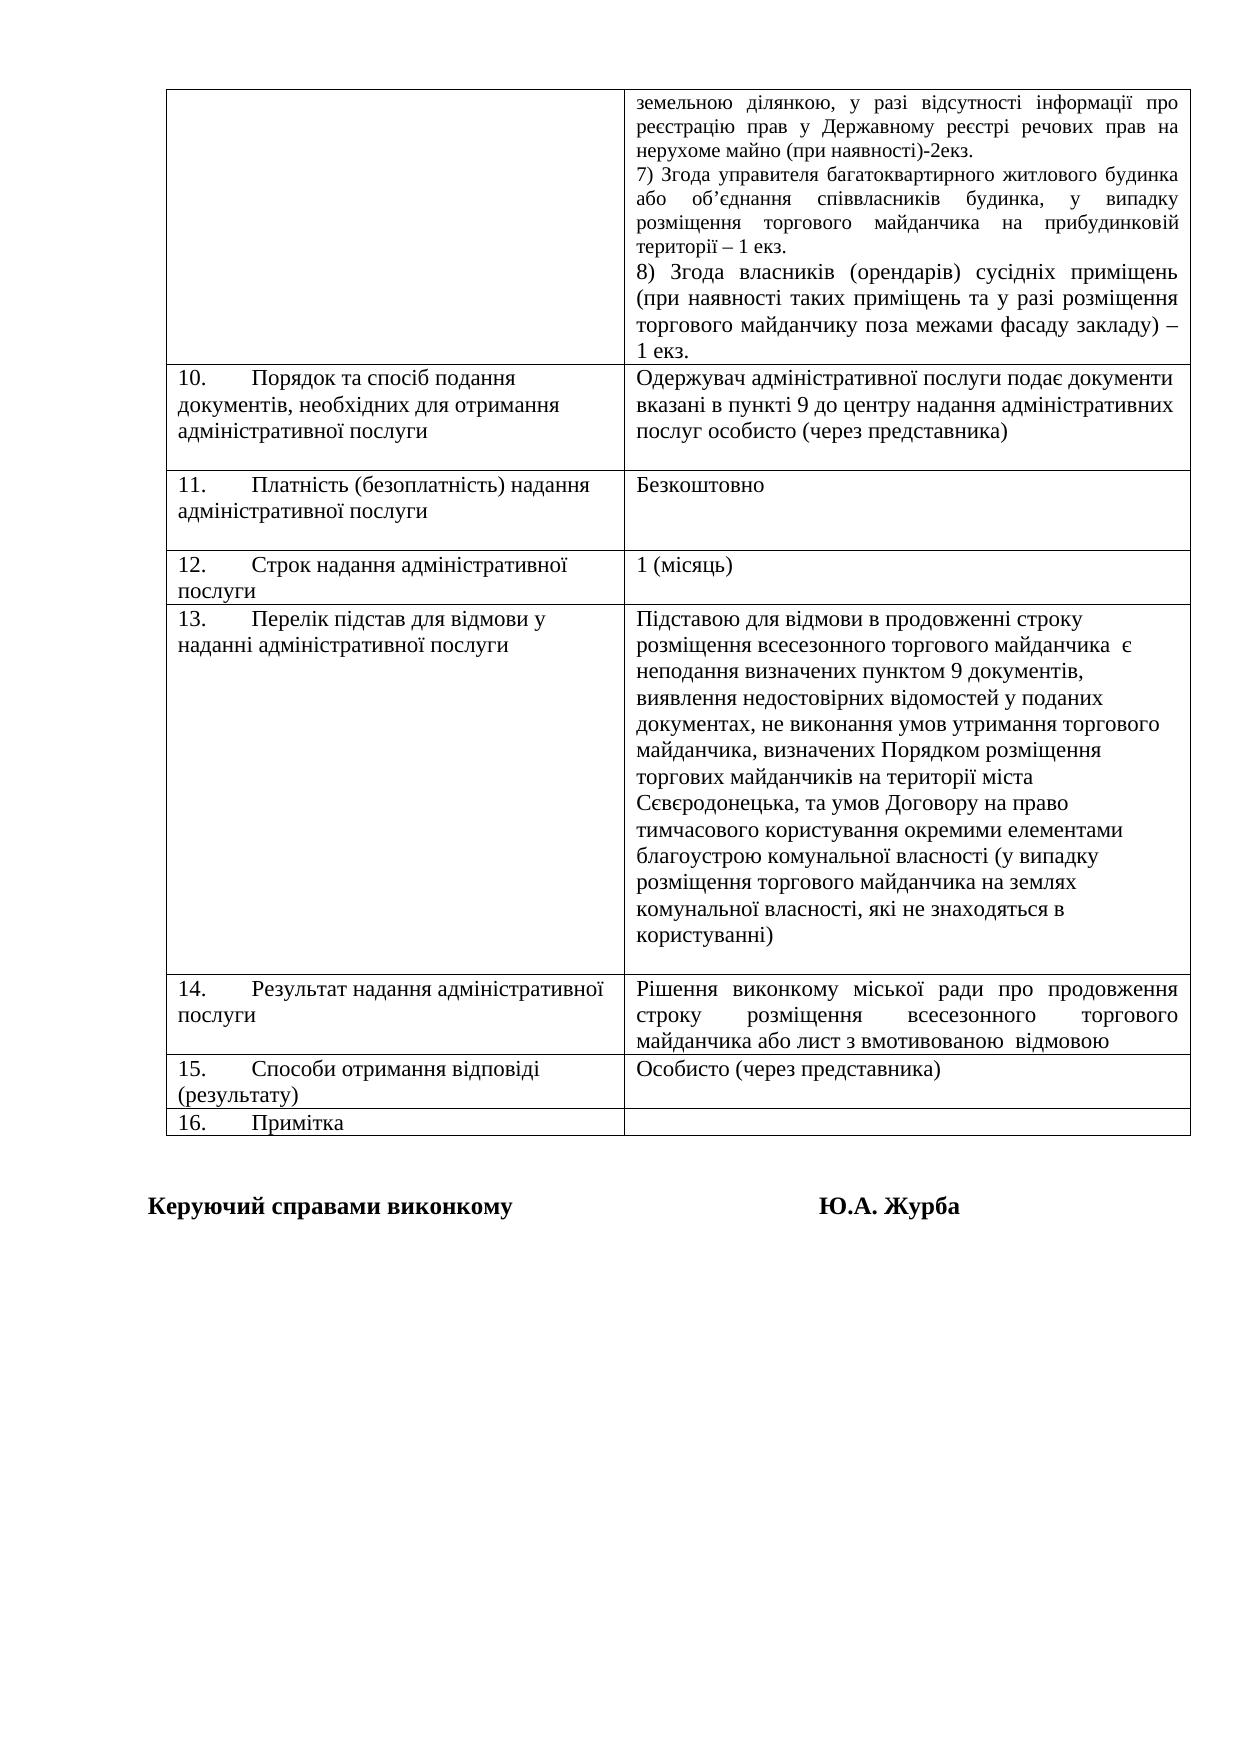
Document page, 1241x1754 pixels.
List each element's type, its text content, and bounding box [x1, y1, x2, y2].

table_cell 16. Примітка [167, 1109, 624, 1135]
table_cell 13. Перелік підстав для відмови у наданні адміністративної послуги [167, 605, 624, 974]
text Керуючий справами виконкому Ю.А. Журба [148, 1191, 1152, 1220]
table_cell Особисто (через представника) [625, 1055, 1190, 1108]
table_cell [167, 90, 624, 363]
table_cell Безкоштовно [625, 471, 1190, 550]
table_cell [625, 90, 1190, 363]
table_cell 14. Результат надання адміністративної послуги [167, 975, 624, 1054]
table_cell 1 (місяць) [625, 551, 1190, 604]
table_cell 15. Способи отримання відповіді (результату) [167, 1055, 624, 1108]
table_cell 10. Порядок та спосіб подання документів, необхідних для отримання адміністративної послуги [167, 365, 624, 470]
table_cell [625, 1109, 1190, 1135]
table_cell Рішення виконкому міської ради про продовження строку розміщення всесезонного торгового майданчика або лист з вмотивованою відмовою [625, 975, 1190, 1054]
table_cell 12. Строк надання адміністративної послуги [167, 551, 624, 604]
table_cell 11. Платність (безоплатність) надання адміністративної послуги [167, 471, 624, 550]
table_cell Підставою для відмови в продовженні строку розміщення всесезонного торгового майданчика є неподання визначених пунктом 9 документів, виявлення недостовірних відомостей у поданих документах, не виконання умов утримання торгового майданчика, визначених Порядком розміщення торгових майданчиків на території міста Сєвєродонецька, та умов Договору на право тимчасового користування окремими елементами благоустрою комунальної власності (у випадку розміщення торгового майданчика на землях комунальної власності, які не знаходяться в користуванні) [625, 605, 1190, 974]
table_cell Одержувач адміністративної послуги подає документи вказані в пункті 9 до центру надання адміністративних послуг особисто (через представника) [625, 365, 1190, 470]
